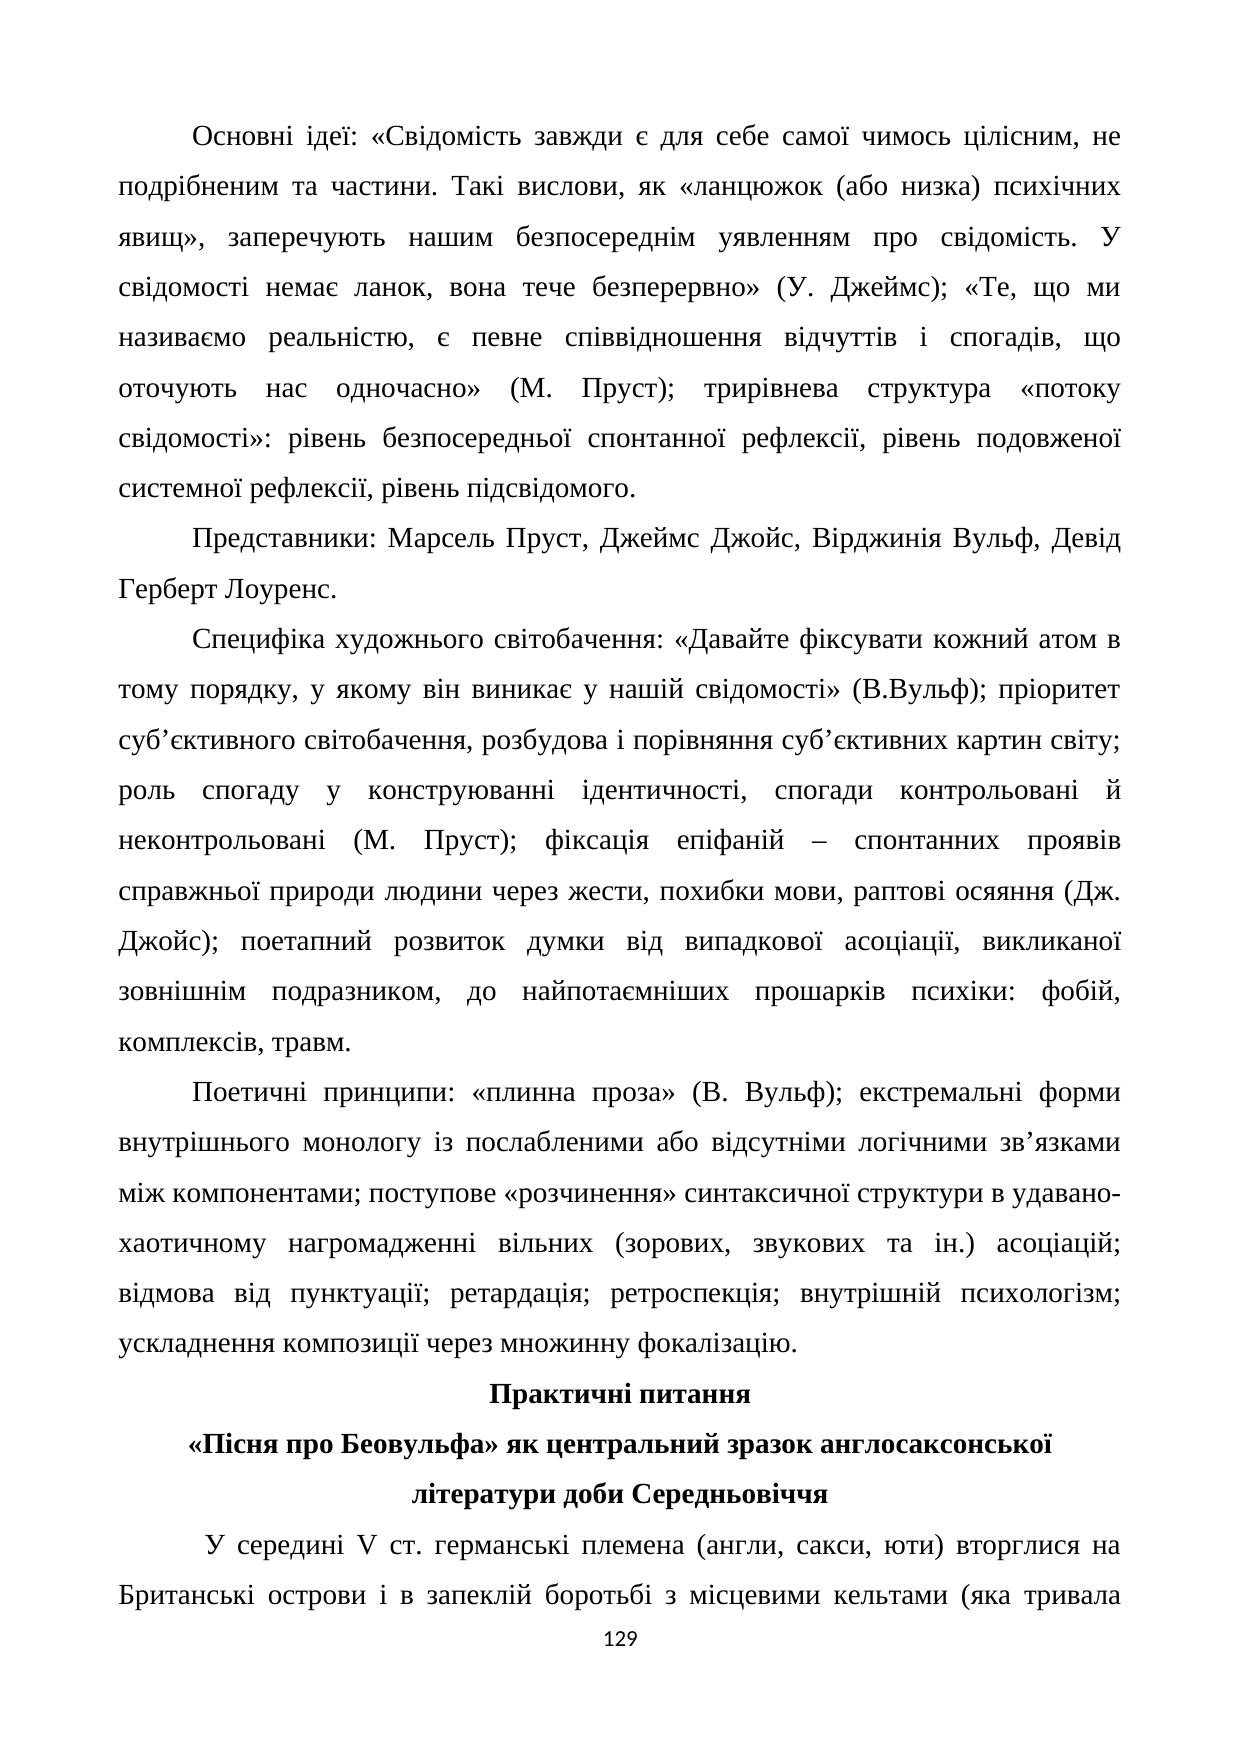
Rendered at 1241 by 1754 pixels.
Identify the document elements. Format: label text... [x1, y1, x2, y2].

text Специфіка художнього світобачення: «Давайте фіксувати кожний атом в тому порядку, у якому він виникає у нашій свідомості» (В.Вульф); пріоритет суб’єктивного світобачення, розбудова і порівняння суб’єктивних картин світу; роль спогаду у конструюванні ідентичності, спогади контрольовані й неконтрольовані (М. Пруст); фіксація епіфаній – спонтанних проявів справжньої природи людини через жести, похибки мови, раптові осяяння (Дж. Джойс); поетапний розвиток думки від випадкової асоціації, викликаної зовнішнім подразником, до найпотаємніших прошарків психіки: фобій, комплексів, травм. [118, 621, 1122, 1057]
text «Пісня про Беовульфа» як центральний зразок англосаксонської літератури доби Середньовіччя [118, 1426, 1122, 1510]
text Поетичні принципи: «плинна проза» (В. Вульф); екстремальні форми внутрішнього монологу із послабленими або відсутніми логічними зв’язками між компонентами; поступове «розчинення» синтаксичної структури в удавано-хаотичному нагромадженні вільних (зорових, звукових та ін.) асоціацій; відмова від пунктуації; ретардація; ретроспекція; внутрішній психологізм; ускладнення композиції через множинну фокалізацію. [118, 1074, 1122, 1359]
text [118, 1527, 1122, 1611]
text Основні ідеї: «Свідомість завжди є для себе самої чимось цілісним, не подрібненим та частини. Такі вислови, як «ланцюжок (або низка) психічних явищ», заперечують нашим безпосереднім уявленням про свідомість. У свідомості немає ланок, вона тече безперервно» (У. Джеймс); «Те, що ми називаємо реальністю, є певне співвідношення відчуттів і спогадів, що оточують нас одночасно» (М. Пруст); трирівнева структура «потоку свідомості»: рівень безпосередньої спонтанної рефлексії, рівень подовженої системної рефлексії, рівень підсвідомого. [118, 118, 1122, 504]
text Представники: Марсель Пруст, Джеймс Джойс, Вірджинія Вульф, Девід Герберт Лоуренс. [118, 521, 1122, 604]
text Практичні питання [118, 1376, 1122, 1409]
